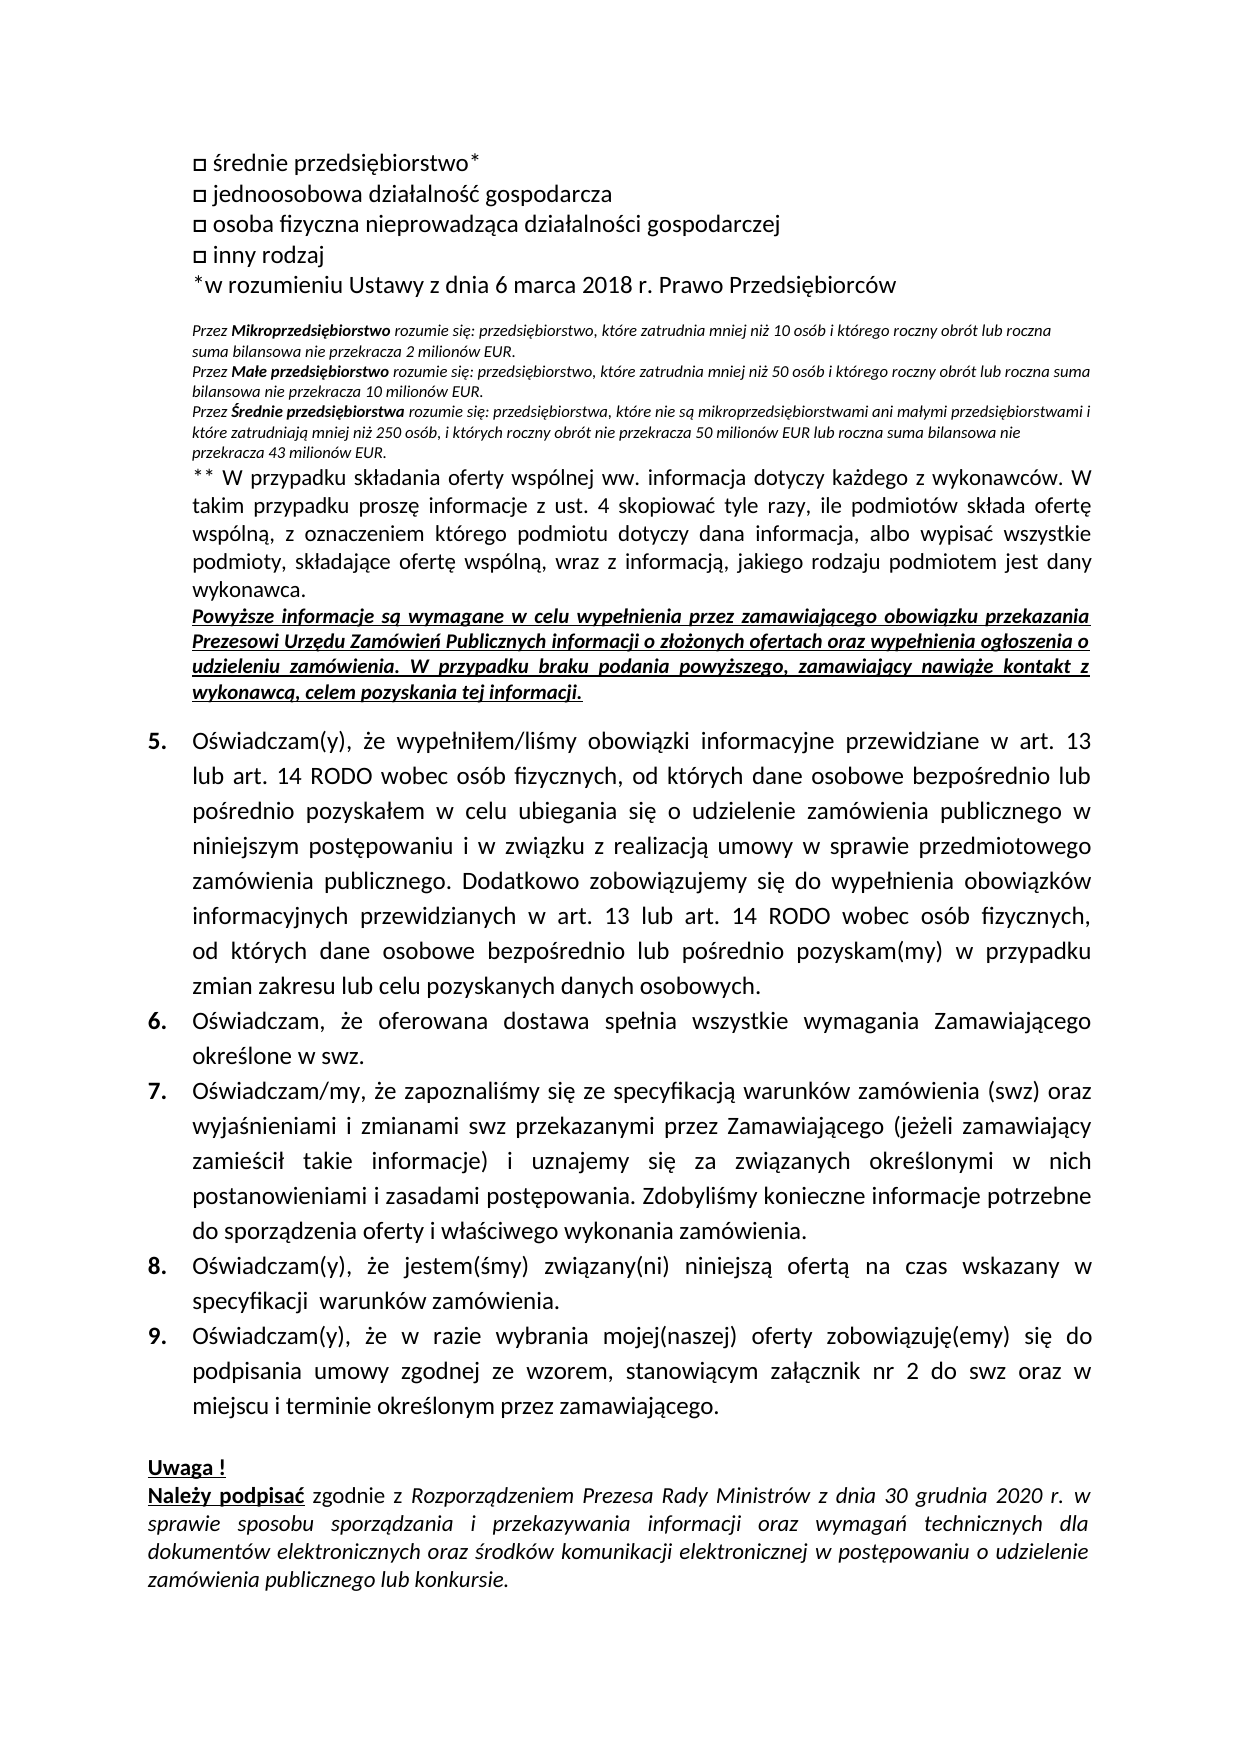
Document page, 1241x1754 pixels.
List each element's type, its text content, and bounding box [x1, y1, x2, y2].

list Oświadczam(y), że jestem(śmy) związany(ni) niniejszą ofertą na czas wskazany w specyfikacji warunków zamówienia. [148, 1250, 1093, 1315]
text Należy podpisać zgodnie z Rozporządzeniem Prezesa Rady Ministrów z dnia 30 grudnia 2020 r. w sprawie sposobu sporządzania i przekazywania informacji oraz wymagań technicznych dla dokumentów elektronicznych oraz środków komunikacji elektronicznej w postępowaniu o udzielenie zamówienia publicznego lub konkursie. [148, 1481, 1093, 1593]
text Przez Średnie przedsiębiorstwa rozumie się: przedsiębiorstwa, które nie są mikroprzedsiębiorstwami ani małymi przedsiębiorstwami i które zatrudniają mniej niż 250 osób, i których roczny obrót nie przekracza 50 milionów EUR lub roczna suma bilansowa nie przekracza 43 milionów EUR. [192, 402, 1093, 463]
list Oświadczam/my, że zapoznaliśmy się ze specyfikacją warunków zamówienia (swz) oraz wyjaśnieniami i zmianami swz przekazanymi przez Zamawiającego (jeżeli zamawiający zamieścił takie informacje) i uznajemy się za związanych określonymi w nich postanowieniami i zasadami postępowania. Zdobyliśmy konieczne informacje potrzebne do sporządzenia oferty i właściwego wykonania zamówienia. [148, 1075, 1093, 1245]
text □ osoba fizyczna nieprowadząca działalności gospodarczej [192, 209, 1093, 239]
text Powyższe informacje są wymagane w celu wypełnienia przez zamawiającego obowiązku przekazania Prezesowi Urzędu Zamówień Publicznych informacji o złożonych ofertach oraz wypełnienia ogłoszenia o udzieleniu zamówienia. W przypadku braku podania powyższego, zamawiający nawiąże kontakt z wykonawcą, celem pozyskania tej informacji. [192, 603, 1093, 704]
text □ średnie przedsiębiorstwo* [192, 148, 1093, 178]
list Oświadczam(y), że wypełniłem/liśmy obowiązki informacyjne przewidziane w art. 13 lub art. 14 RODO wobec osób fizycznych, od których dane osobowe bezpośrednio lub pośrednio pozyskałem w celu ubiegania się o udzielenie zamówienia publicznego w niniejszym postępowaniu i w związku z realizacją umowy w sprawie przedmiotowego zamówienia publicznego. Dodatkowo zobowiązujemy się do wypełnienia obowiązków informacyjnych przewidzianych w art. 13 lub art. 14 RODO wobec osób fizycznych, od których dane osobowe bezpośrednio lub pośrednio pozyskam(my) w przypadku zmian zakresu lub celu pozyskanych danych osobowych. [148, 725, 1093, 1000]
list Oświadczam(y), że w razie wybrania mojej(naszej) oferty zobowiązuję(emy) się do podpisania umowy zgodnej ze wzorem, stanowiącym załącznik nr 2 do swz oraz w miejscu i terminie określonym przez zamawiającego. [148, 1320, 1093, 1420]
text □ jednoosobowa działalność gospodarcza [192, 178, 1093, 209]
text *w rozumieniu Ustawy z dnia 6 marca 2018 r. Prawo Przedsiębiorców [192, 270, 1093, 300]
text Uwaga ! [148, 1453, 1093, 1481]
text □ inny rodzaj [192, 239, 1093, 270]
list Oświadczam, że oferowana dostawa spełnia wszystkie wymagania Zamawiającego określone w swz. [148, 1005, 1093, 1070]
text Przez Małe przedsiębiorstwo rozumie się: przedsiębiorstwo, które zatrudnia mniej niż 50 osób i którego roczny obrót lub roczna suma bilansowa nie przekracza 10 milionów EUR. [192, 361, 1093, 402]
text Przez Mikroprzedsiębiorstwo rozumie się: przedsiębiorstwo, które zatrudnia mniej niż 10 osób i którego roczny obrót lub roczna suma bilansowa nie przekracza 2 milionów EUR. [192, 321, 1093, 361]
text ** W przypadku składania oferty wspólnej ww. informacja dotyczy każdego z wykonawców. W takim przypadku proszę informacje z ust. 4 skopiować tyle razy, ile podmiotów składa ofertę wspólną, z oznaczeniem którego podmiotu dotyczy dana informacja, albo wypisać wszystkie podmioty, składające ofertę wspólną, wraz z informacją, jakiego rodzaju podmiotem jest dany wykonawca. [192, 463, 1093, 603]
